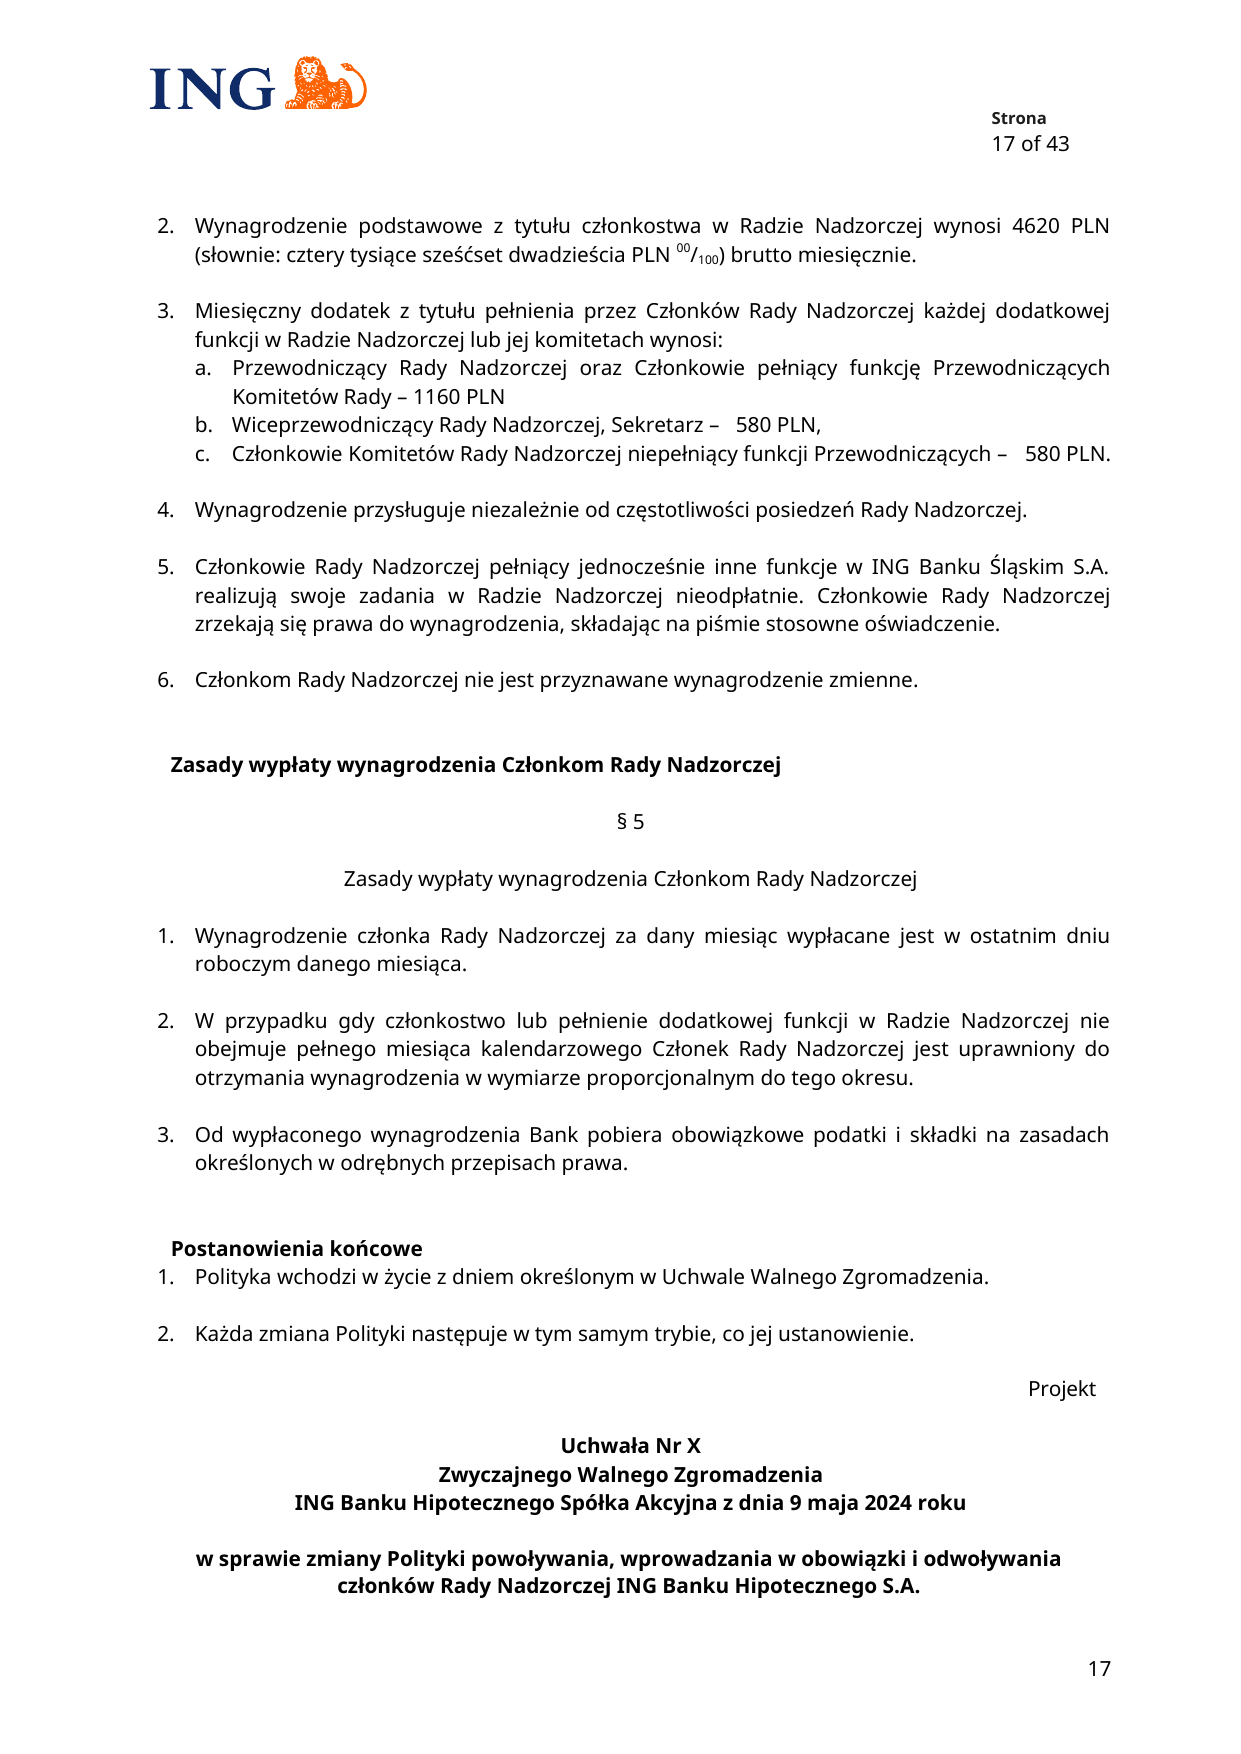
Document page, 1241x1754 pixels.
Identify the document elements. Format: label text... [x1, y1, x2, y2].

list Polityka wchodzi w życie z dniem określonym w Uchwale Walnego Zgromadzenia. [157, 1262, 1111, 1291]
list Wiceprzewodniczący Rady Nadzorczej, Sekretarz – 580 PLN, [194, 410, 1111, 439]
list Członkom Rady Nadzorczej nie jest przyznawane wynagrodzenie zmienne. [157, 665, 1111, 693]
subtitle Postanowienia końcowe [171, 1234, 821, 1262]
list Wynagrodzenie podstawowe z tytułu członkostwa w Radzie Nadzorczej wynosi 4620 PLN (słownie: cztery tysiące sześćset dwadzieścia PLN 00/100) brutto miesięcznie. [157, 211, 1111, 268]
list Każda zmiana Polityki następuje w tym samym trybie, co jej ustanowienie. [157, 1319, 1111, 1347]
text Uchwała Nr X [150, 1431, 1111, 1460]
list Członkowie Rady Nadzorczej pełniący jednocześnie inne funkcje w ING Banku Śląskim S.A. realizują swoje zadania w Radzie Nadzorczej nieodpłatnie. Członkowie Rady Nadzorczej zrzekają się prawa do wynagrodzenia, składając na piśmie stosowne oświadczenie. [157, 552, 1111, 638]
subtitle Zasady wypłaty wynagrodzenia Członkom Rady Nadzorczej [171, 750, 821, 779]
text Zasady wypłaty wynagrodzenia Członkom Rady Nadzorczej [150, 864, 1111, 892]
list Miesięczny dodatek z tytułu pełnienia przez Członków Rady Nadzorczej każdej dodatkowej funkcji w Radzie Nadzorczej lub jej komitetach wynosi: [157, 297, 1111, 353]
list Wynagrodzenie przysługuje niezależnie od częstotliwości posiedzeń Rady Nadzorczej. [157, 496, 1111, 524]
list W przypadku gdy członkostwo lub pełnienie dodatkowej funkcji w Radzie Nadzorczej nie obejmuje pełnego miesiąca kalendarzowego Członek Rady Nadzorczej jest uprawniony do otrzymania wynagrodzenia w wymiarze proporcjonalnym do tego okresu. [157, 1006, 1111, 1091]
list Wynagrodzenie członka Rady Nadzorczej za dany miesiąc wypłacane jest w ostatnim dniu roboczym danego miesiąca. [157, 921, 1111, 978]
text Zwyczajnego Walnego Zgromadzenia [150, 1460, 1111, 1488]
text Projekt [171, 1374, 1096, 1403]
list Od wypłaconego wynagrodzenia Bank pobiera obowiązkowe podatki i składki na zasadach określonych w odrębnych przepisach prawa. [157, 1120, 1111, 1177]
list Członkowie Komitetów Rady Nadzorczej niepełniący funkcji Przewodniczących – 580 PLN. [194, 439, 1111, 496]
text w sprawie zmiany Polityki powoływania, wprowadzania w obowiązki i odwoływania członków Rady Nadzorczej ING Banku Hipotecznego S.A. [150, 1545, 1107, 1599]
text § 5 [150, 807, 1111, 836]
list Przewodniczący Rady Nadzorczej oraz Członkowie pełniący funkcję Przewodniczących Komitetów Rady – 1160 PLN [194, 353, 1111, 410]
text ING Banku Hipotecznego Spółka Akcyjna z dnia 9 maja 2024 roku [150, 1488, 1111, 1517]
